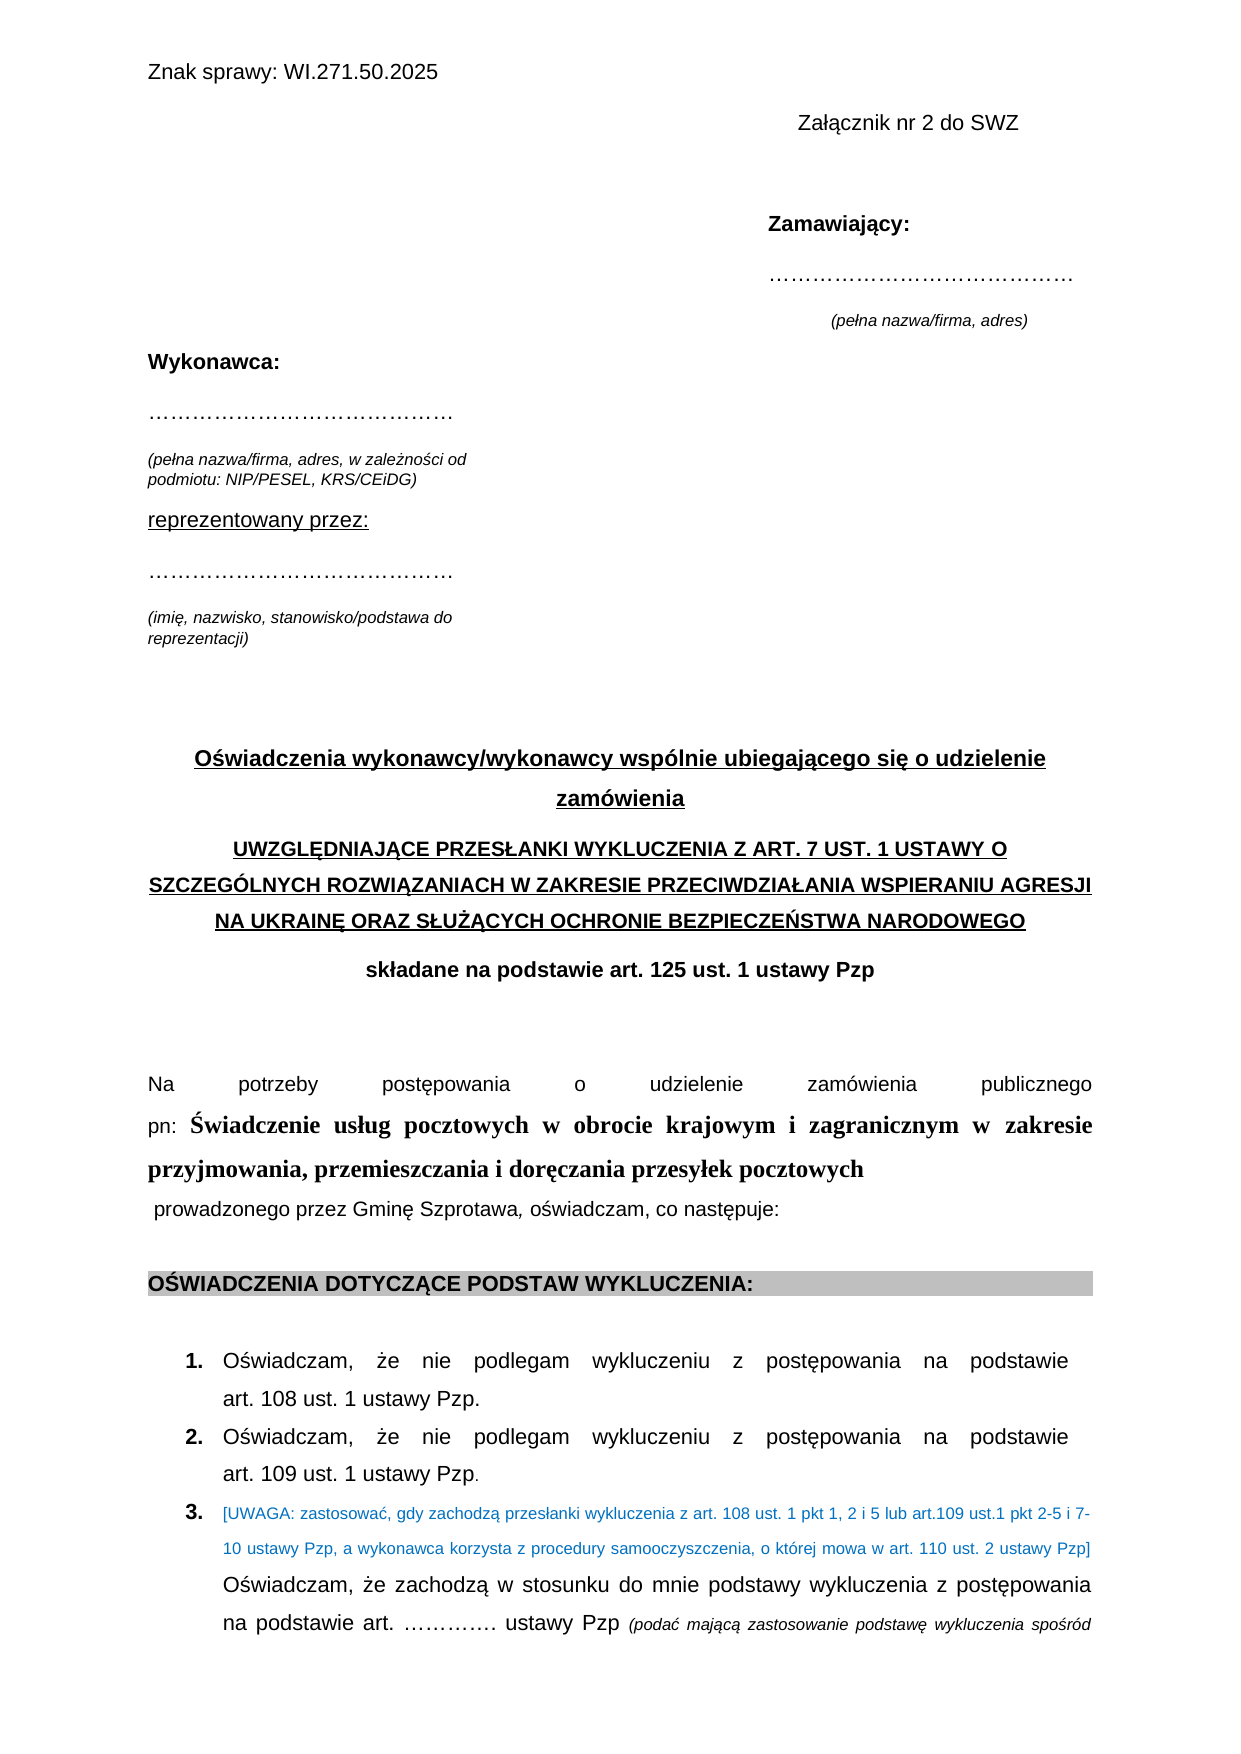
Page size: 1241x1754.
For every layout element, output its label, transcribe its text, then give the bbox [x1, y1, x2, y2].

text Zamawiający: [694, 210, 1093, 236]
text Wykonawca: [148, 348, 1093, 374]
list Oświadczam, że nie podlegam wykluczeniu z postępowania na podstawie art. 108 ust. 1 ustawy Pzp. [185, 1348, 1093, 1411]
text (pełna nazwa/firma, adres) [768, 311, 1093, 330]
text (pełna nazwa/firma, adres, w zależności od podmiotu: NIP/PESEL, KRS/CEiDG) [148, 449, 472, 489]
text reprezentowany przez: [148, 507, 1093, 532]
text Na potrzeby postępowania o udzielenie zamówienia publicznego pn: Świadczenie usług pocztowych w obrocie krajowym i zagranicznym w zakresie przyjmowania, przemieszczania i doręczania przesyłek pocztowych [148, 1072, 1093, 1182]
text Znak sprawy: WI.271.50.2025 [148, 59, 1093, 84]
text OŚWIADCZENIA DOTYCZĄCE PODSTAW WYKLUCZENIA: [148, 1271, 1093, 1296]
list Oświadczam, że nie podlegam wykluczeniu z postępowania na podstawie art. 109 ust. 1 ustawy Pzp. [185, 1423, 1093, 1487]
text …………………………………… [148, 558, 472, 583]
text …………………………………… [148, 399, 472, 424]
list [185, 1499, 1093, 1635]
text (imię, nazwisko, stanowisko/podstawa do reprezentacji) [148, 608, 472, 648]
text składane na podstawie art. 125 ust. 1 ustawy Pzp [148, 957, 1093, 982]
text UWZGLĘDNIAJĄCE PRZESŁANKI WYKLUCZENIA Z ART. 7 UST. 1 USTAWY o szczególnych rozwiązaniach w zakresie przeciwdziałania wspieraniu agresji na Ukrainę oraz służących ochronie bezpieczeństwa narodowego [148, 837, 1093, 932]
text Oświadczenia wykonawcy/wykonawcy wspólnie ubiegającego się o udzielenie zamówienia [148, 745, 1093, 811]
text …………………………………… [768, 261, 1093, 286]
text Załącznik nr 2 do SWZ [148, 109, 1093, 135]
text prowadzonego przez Gminę Szprotawa, oświadczam, co następuje: [148, 1197, 1093, 1221]
